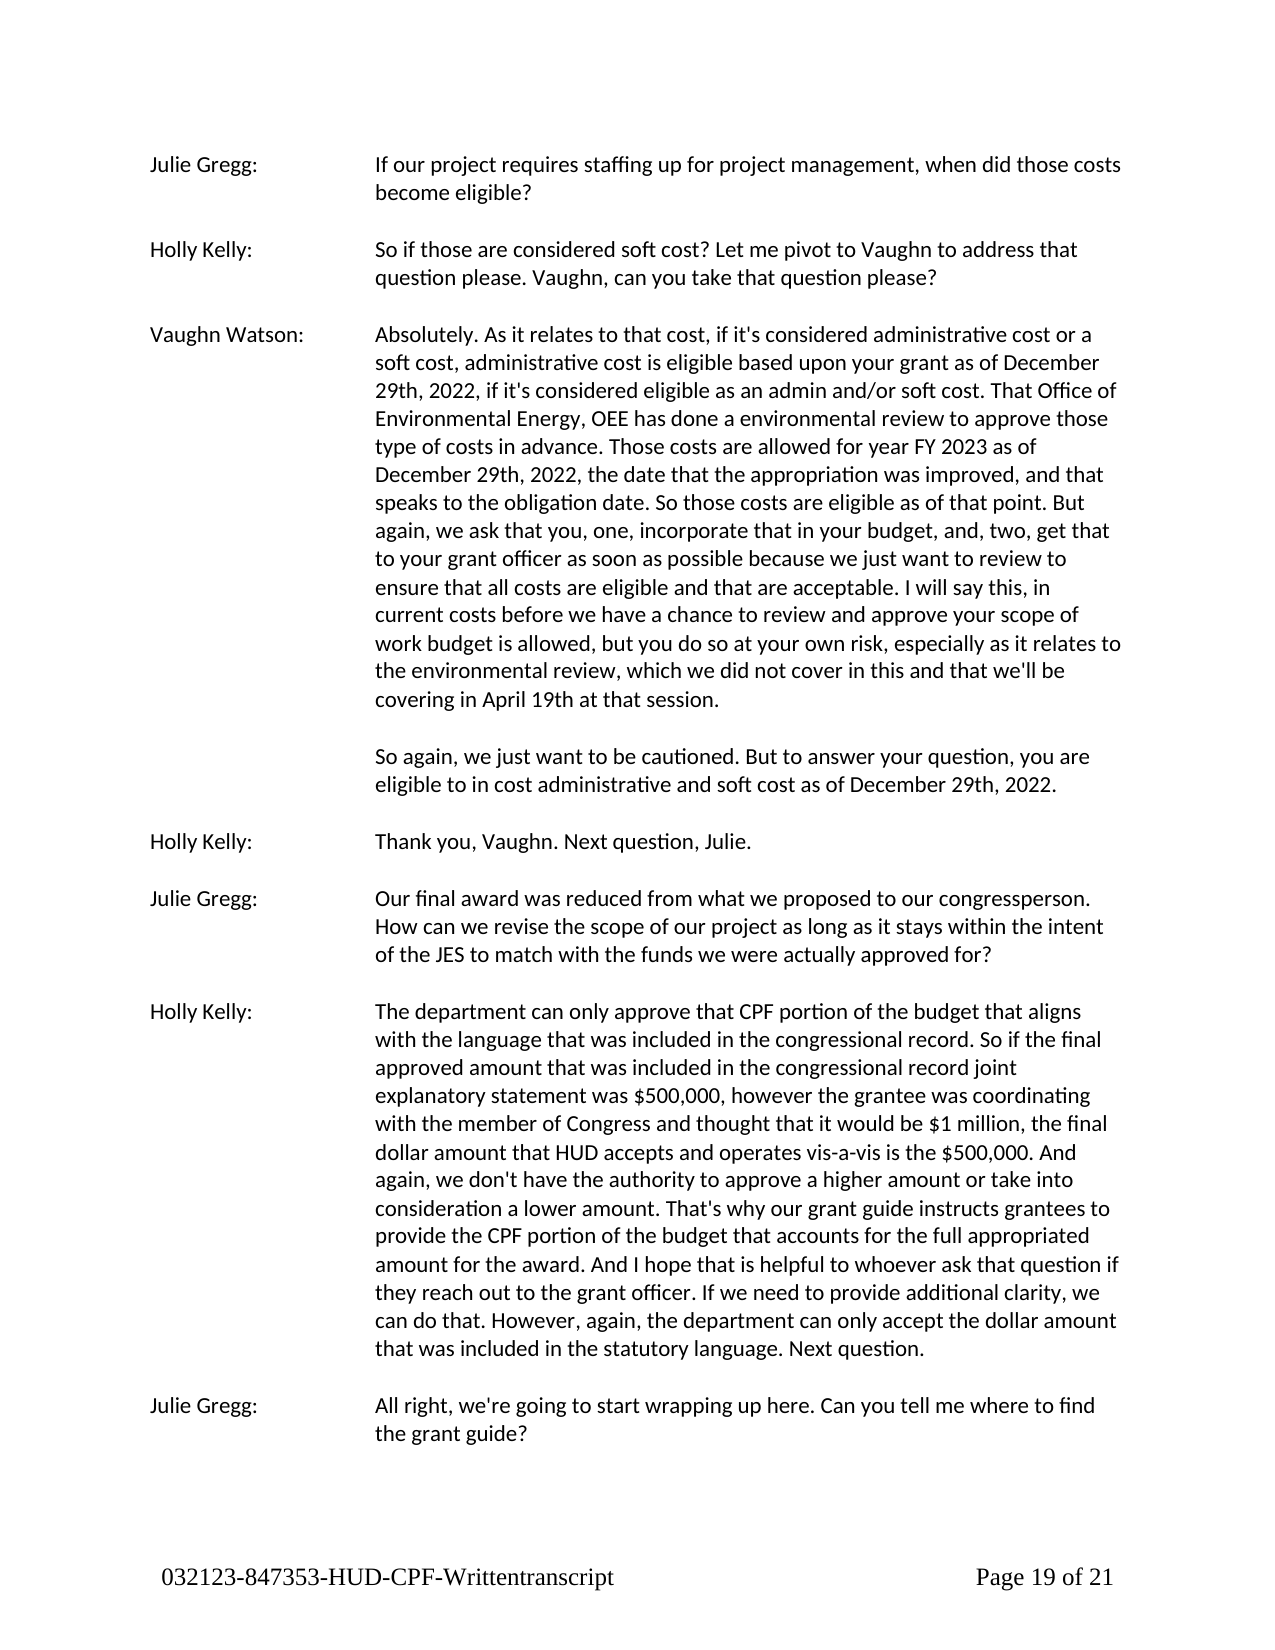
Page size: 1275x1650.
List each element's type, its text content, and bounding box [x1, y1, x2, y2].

text Holly Kelly: The department can only approve that CPF portion of the budget that aligns with the language that was included in the congressional record. So if the final approved amount that was included in the congressional record joint explanatory statement was $500,000, however the grantee was coordinating with the member of Congress and thought that it would be $1 million, the final dollar amount that HUD accepts and operates vis-a-vis is the $500,000. And again, we don't have the authority to approve a higher amount or take into consideration a lower amount. That's why our grant guide instructs grantees to provide the CPF portion of the budget that accounts for the full appropriated amount for the award. And I hope that is helpful to whoever ask that question if they reach out to the grant officer. If we need to provide additional clarity, we can do that. However, again, the department can only accept the dollar amount that was included in the statutory language. Next question. [150, 997, 1125, 1362]
text Holly Kelly: Thank you, Vaughn. Next question, Julie. [150, 827, 1125, 855]
text Julie Gregg: If our project requires staffing up for project management, when did those costs become eligible? [150, 150, 1125, 206]
text Holly Kelly: So if those are considered soft cost? Let me pivot to Vaughn to address that question please. Vaughn, can you take that question please? [150, 235, 1125, 291]
text Julie Gregg: All right, we're going to start wrapping up here. Can you tell me where to find the grant guide? [150, 1391, 1125, 1447]
text So again, we just want to be cautioned. But to answer your question, you are eligible to in cost administrative and soft cost as of December 29th, 2022. [150, 742, 1125, 798]
text Julie Gregg: Our final award was reduced from what we proposed to our congressperson. How can we revise the scope of our project as long as it stays within the intent of the JES to match with the funds we were actually approved for? [150, 884, 1125, 968]
text Vaughn Watson: Absolutely. As it relates to that cost, if it's considered administrative cost or a soft cost, administrative cost is eligible based upon your grant as of December 29th, 2022, if it's considered eligible as an admin and/or soft cost. That Office of Environmental Energy, OEE has done a environmental review to approve those type of costs in advance. Those costs are allowed for year FY 2023 as of December 29th, 2022, the date that the appropriation was improved, and that speaks to the obligation date. So those costs are eligible as of that point. But again, we ask that you, one, incorporate that in your budget, and, two, get that to your grant officer as soon as possible because we just want to review to ensure that all costs are eligible and that are acceptable. I will say this, in current costs before we have a chance to review and approve your scope of work budget is allowed, but you do so at your own risk, especially as it relates to the environmental review, which we did not cover in this and that we'll be covering in April 19th at that session. [150, 320, 1125, 713]
